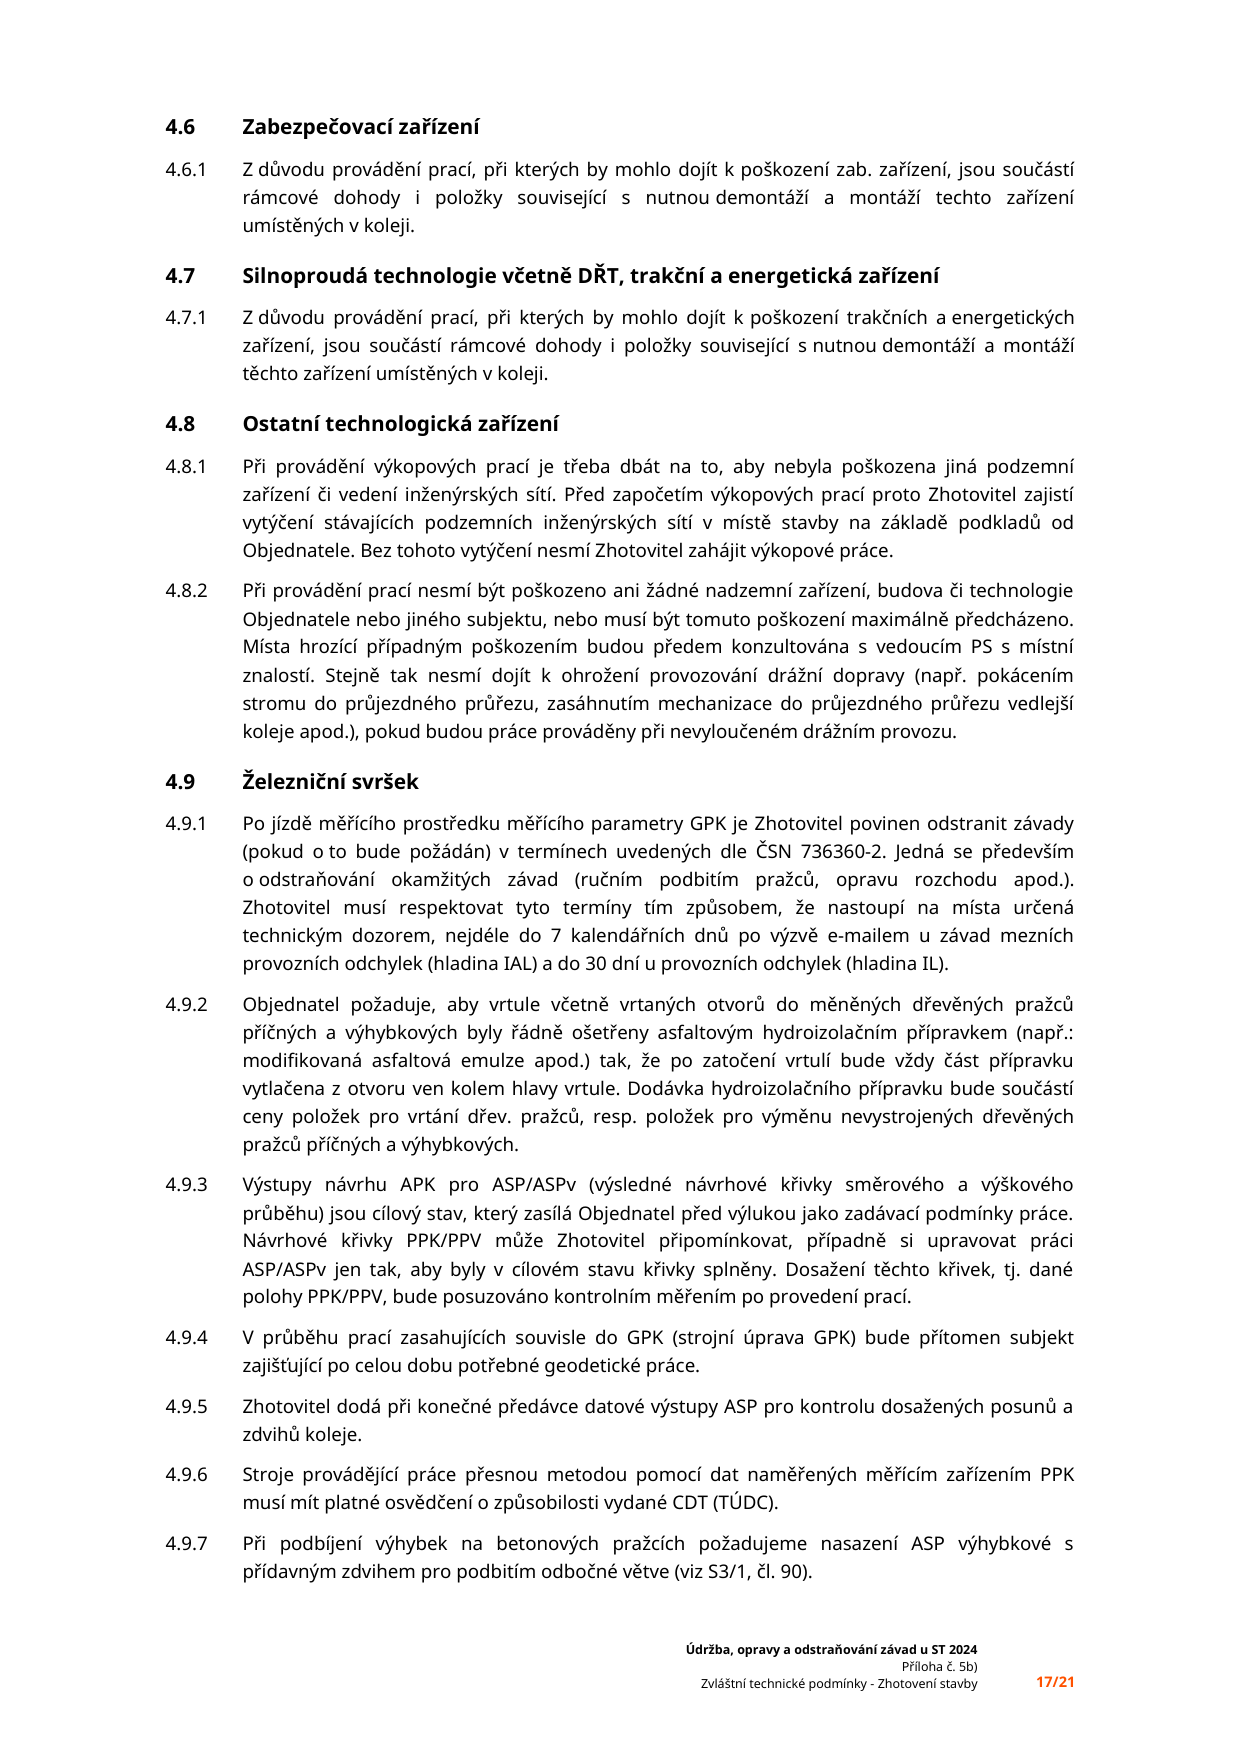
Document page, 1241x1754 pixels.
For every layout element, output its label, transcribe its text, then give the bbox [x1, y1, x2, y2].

text Z důvodu provádění prací, při kterých by mohlo dojít k poškození trakčních a energetických zařízení, jsou součástí rámcové dohody i položky související s nutnou demontáží a montáží těchto zařízení umístěných v koleji. [165, 304, 1075, 386]
text Silnoproudá technologie včetně DŘT, trakční a energetická zařízení [165, 261, 1075, 289]
text Zhotovitel dodá při konečné předávce datové výstupy ASP pro kontrolu dosažených posunů a zdvihů koleje. [165, 1393, 1075, 1446]
text Stroje provádějící práce přesnou metodou pomocí dat naměřených měřícím zařízením PPK musí mít platné osvědčení o způsobilosti vydané CDT (TÚDC). [165, 1461, 1075, 1515]
text Objednatel požaduje, aby vrtule včetně vrtaných otvorů do měněných dřevěných pražců příčných a výhybkových byly řádně ošetřeny asfaltovým hydroizolačním přípravkem (např.: modifikovaná asfaltová emulze apod.) tak, že po zatočení vrtulí bude vždy část přípravku vytlačena z otvoru ven kolem hlavy vrtule. Dodávka hydroizolačního přípravku bude součástí ceny položek pro vrtání dřev. pražců, resp. položek pro výměnu nevystrojených dřevěných pražců příčných a výhybkových. [165, 991, 1075, 1157]
text Z důvodu provádění prací, při kterých by mohlo dojít k poškození zab. zařízení, jsou součástí rámcové dohody i položky související s nutnou demontáží a montáží techto zařízení umístěných v koleji. [165, 156, 1075, 237]
text Železniční svršek [165, 767, 1075, 795]
text Po jízdě měřícího prostředku měřícího parametry GPK je Zhotovitel povinen odstranit závady (pokud o to bude požádán) v termínech uvedených dle ČSN 736360-2. Jedná se především o odstraňování okamžitých závad (ručním podbitím pražců, opravu rozchodu apod.). Zhotovitel musí respektovat tyto termíny tím způsobem, že nastoupí na místa určená technickým dozorem, nejdéle do 7 kalendářních dnů po výzvě e-mailem u závad mezních provozních odchylek (hladina IAL) a do 30 dní u provozních odchylek (hladina IL). [165, 811, 1075, 976]
text Při provádění výkopových prací je třeba dbát na to, aby nebyla poškozena jiná podzemní zařízení či vedení inženýrských sítí. Před započetím výkopových prací proto Zhotovitel zajistí vytýčení stávajících podzemních inženýrských sítí v místě stavby na základě podkladů od Objednatele. Bez tohoto vytýčení nesmí Zhotovitel zahájit výkopové práce. [165, 453, 1075, 563]
text V průběhu prací zasahujících souvisle do GPK (strojní úprava GPK) bude přítomen subjekt zajišťující po celou dobu potřebné geodetické práce. [165, 1324, 1075, 1378]
text Výstupy návrhu APK pro ASP/ASPv (výsledné návrhové křivky směrového a výškového průběhu) jsou cílový stav, který zasílá Objednatel před výlukou jako zadávací podmínky práce. Návrhové křivky PPK/PPV může Zhotovitel připomínkovat, případně si upravovat práci ASP/ASPv jen tak, aby byly v cílovém stavu křivky splněny. Dosažení těchto křivek, tj. dané polohy PPK/PPV, bude posuzováno kontrolním měřením po provedení prací. [165, 1172, 1075, 1309]
text Zabezpečovací zařízení [165, 112, 1075, 141]
text Při podbíjení výhybek na betonových pražcích požadujeme nasazení ASP výhybkové s přídavným zdvihem pro podbitím odbočné větve (viz S3/1, čl. 90). [165, 1530, 1075, 1583]
text Při provádění prací nesmí být poškozeno ani žádné nadzemní zařízení, budova či technologie Objednatele nebo jiného subjektu, nebo musí být tomuto poškození maximálně předcházeno. Místa hrozící případným poškozením budou předem konzultována s vedoucím PS s místní znalostí. Stejně tak nesmí dojít k ohrožení provozování drážní dopravy (např. pokácením stromu do průjezdného průřezu, zasáhnutím mechanizace do průjezdného průřezu vedlejší koleje apod.), pokud budou práce prováděny při nevyloučeném drážním provozu. [165, 578, 1075, 743]
text Ostatní technologická zařízení [165, 409, 1075, 438]
